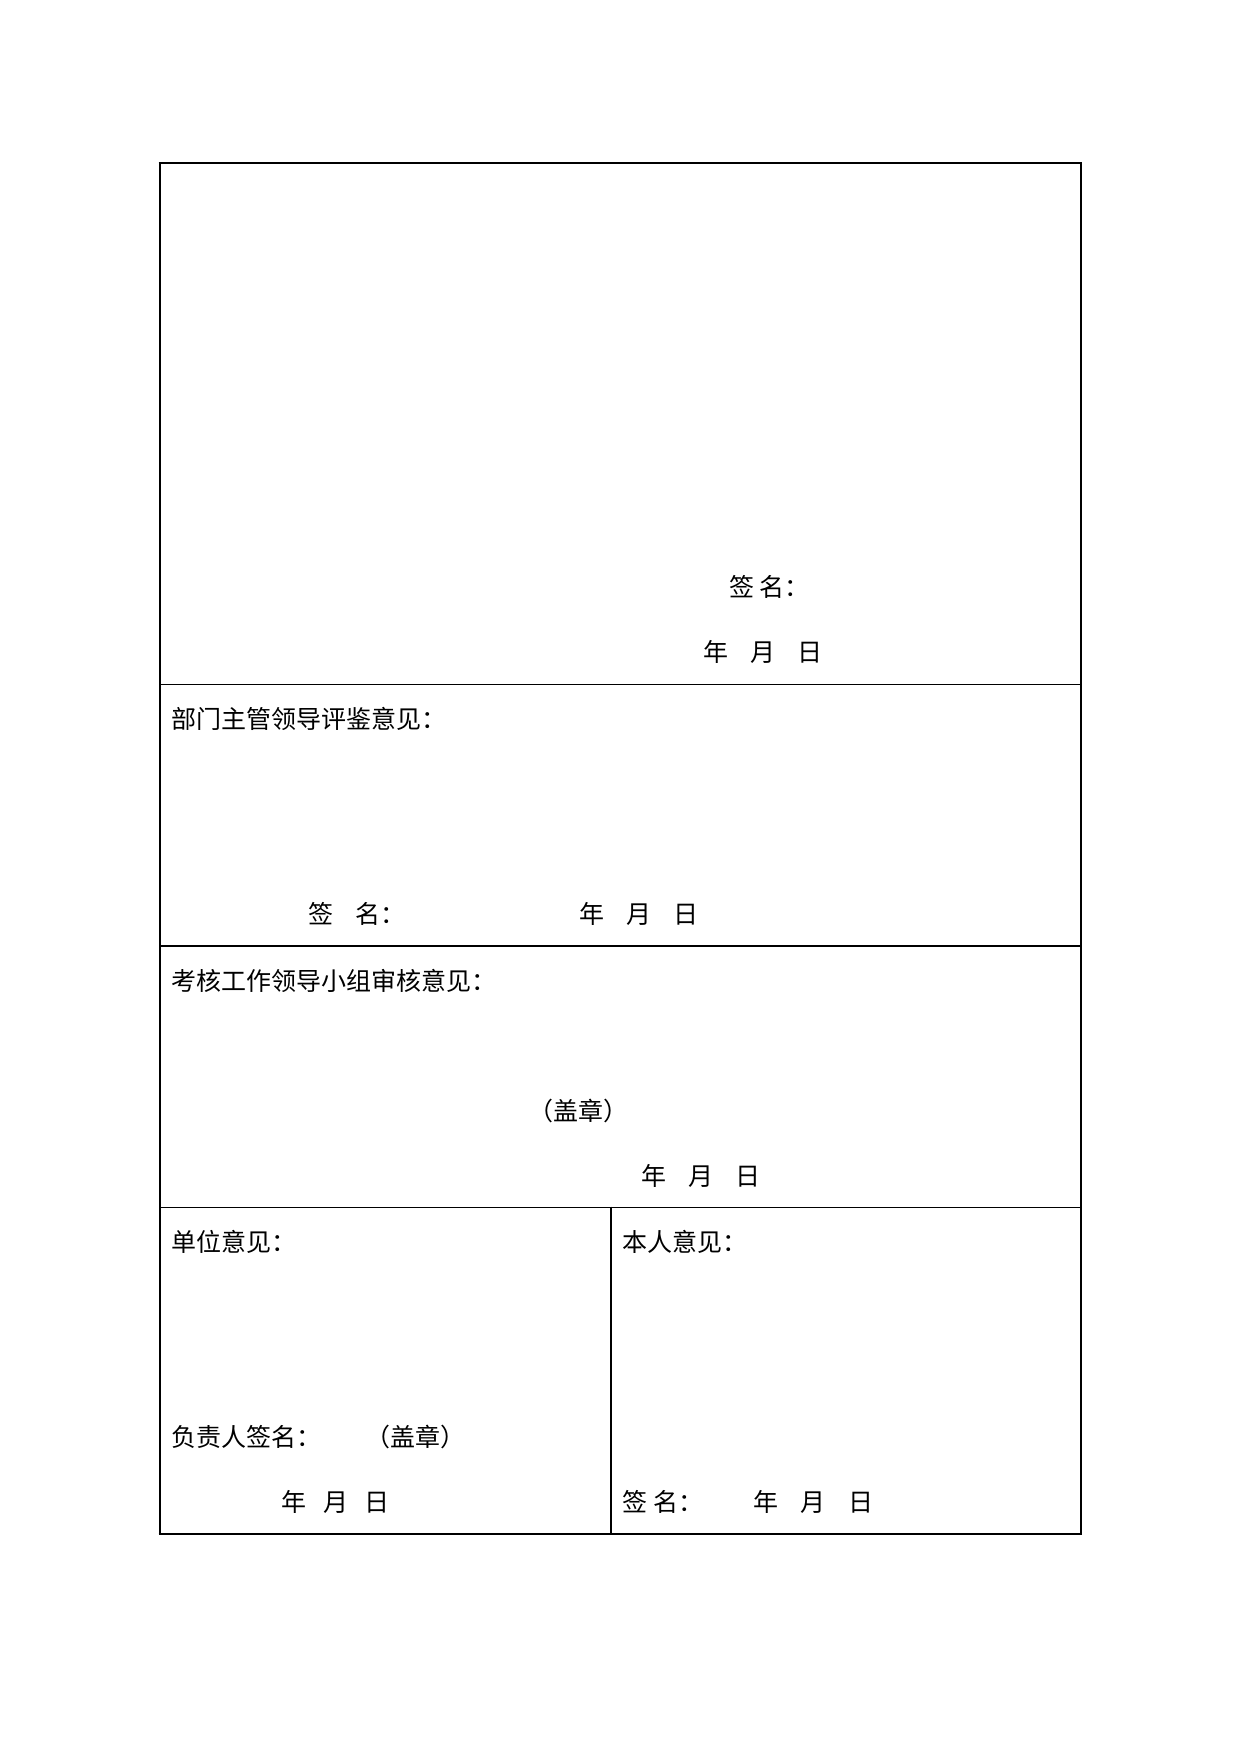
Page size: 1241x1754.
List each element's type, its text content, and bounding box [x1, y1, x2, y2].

table_cell 部门主管领导评鉴意见： 签 名： 年 月 日 [161, 685, 1080, 945]
table_cell 个 人 总 结 签 名： 年 月 日 [161, 164, 1080, 683]
table_cell 单位意见： 负责人签名： （盖章） 年 月 日 [161, 1208, 610, 1533]
table_cell 考核工作领导小组审核意见： （盖章） 年 月 日 [161, 947, 1080, 1207]
table_cell 本人意见： 签 名： 年 月 日 [612, 1208, 1080, 1533]
